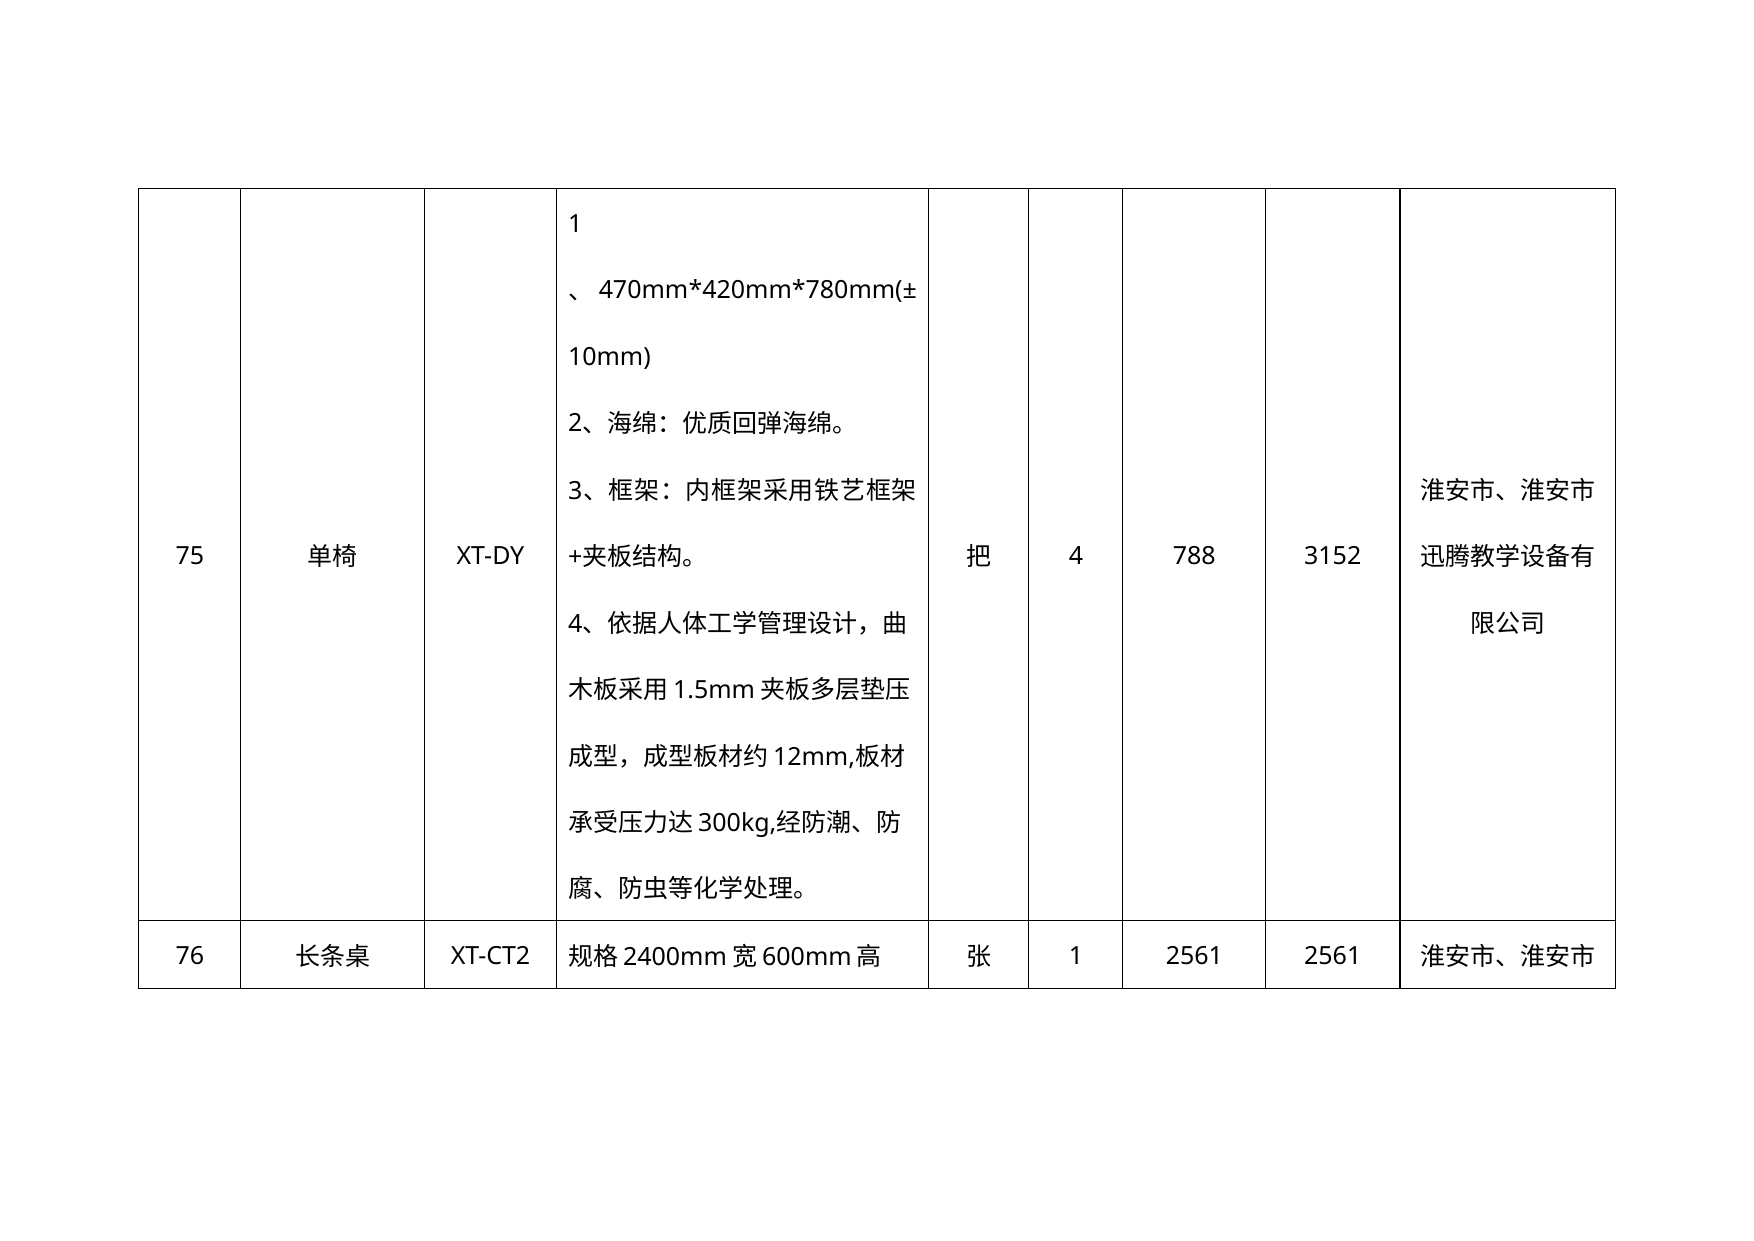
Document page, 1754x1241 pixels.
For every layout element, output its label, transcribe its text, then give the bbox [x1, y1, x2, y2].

table_cell 1 [1029, 921, 1122, 988]
table_cell 淮安市、淮安市迅腾教学设备有限公司 [1401, 189, 1615, 920]
table_cell 把 [929, 189, 1028, 920]
table_cell XT-DY [425, 189, 556, 920]
table_cell 2561 [1266, 921, 1399, 988]
table_cell 张 [929, 921, 1028, 988]
table_cell 淮安市、淮安市迅腾教学设备有限公司 [1401, 921, 1615, 988]
table_cell 788 [1123, 189, 1265, 920]
table_cell 3152 [1266, 189, 1399, 920]
table_cell 2561 [1123, 921, 1265, 988]
table_cell 长条桌 [241, 921, 424, 988]
table_cell 76 [139, 921, 240, 988]
table_cell 1、470mm*420mm*780mm(±10mm) 2、海绵：优质回弹海绵。 3、框架：内框架采用铁艺框架+夹板结构。 4、依据人体工学管理设计，曲木板采用1.5mm夹板多层垫压成型，成型板材约12mm,板材承受压力达300kg,经防潮、防腐、防虫等化学处理。 [557, 189, 928, 920]
table_cell 4 [1029, 189, 1122, 920]
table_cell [557, 921, 928, 988]
table_cell XT-CT2 [425, 921, 556, 988]
table_cell 75 [139, 189, 240, 920]
table_cell 单椅 [241, 189, 424, 920]
